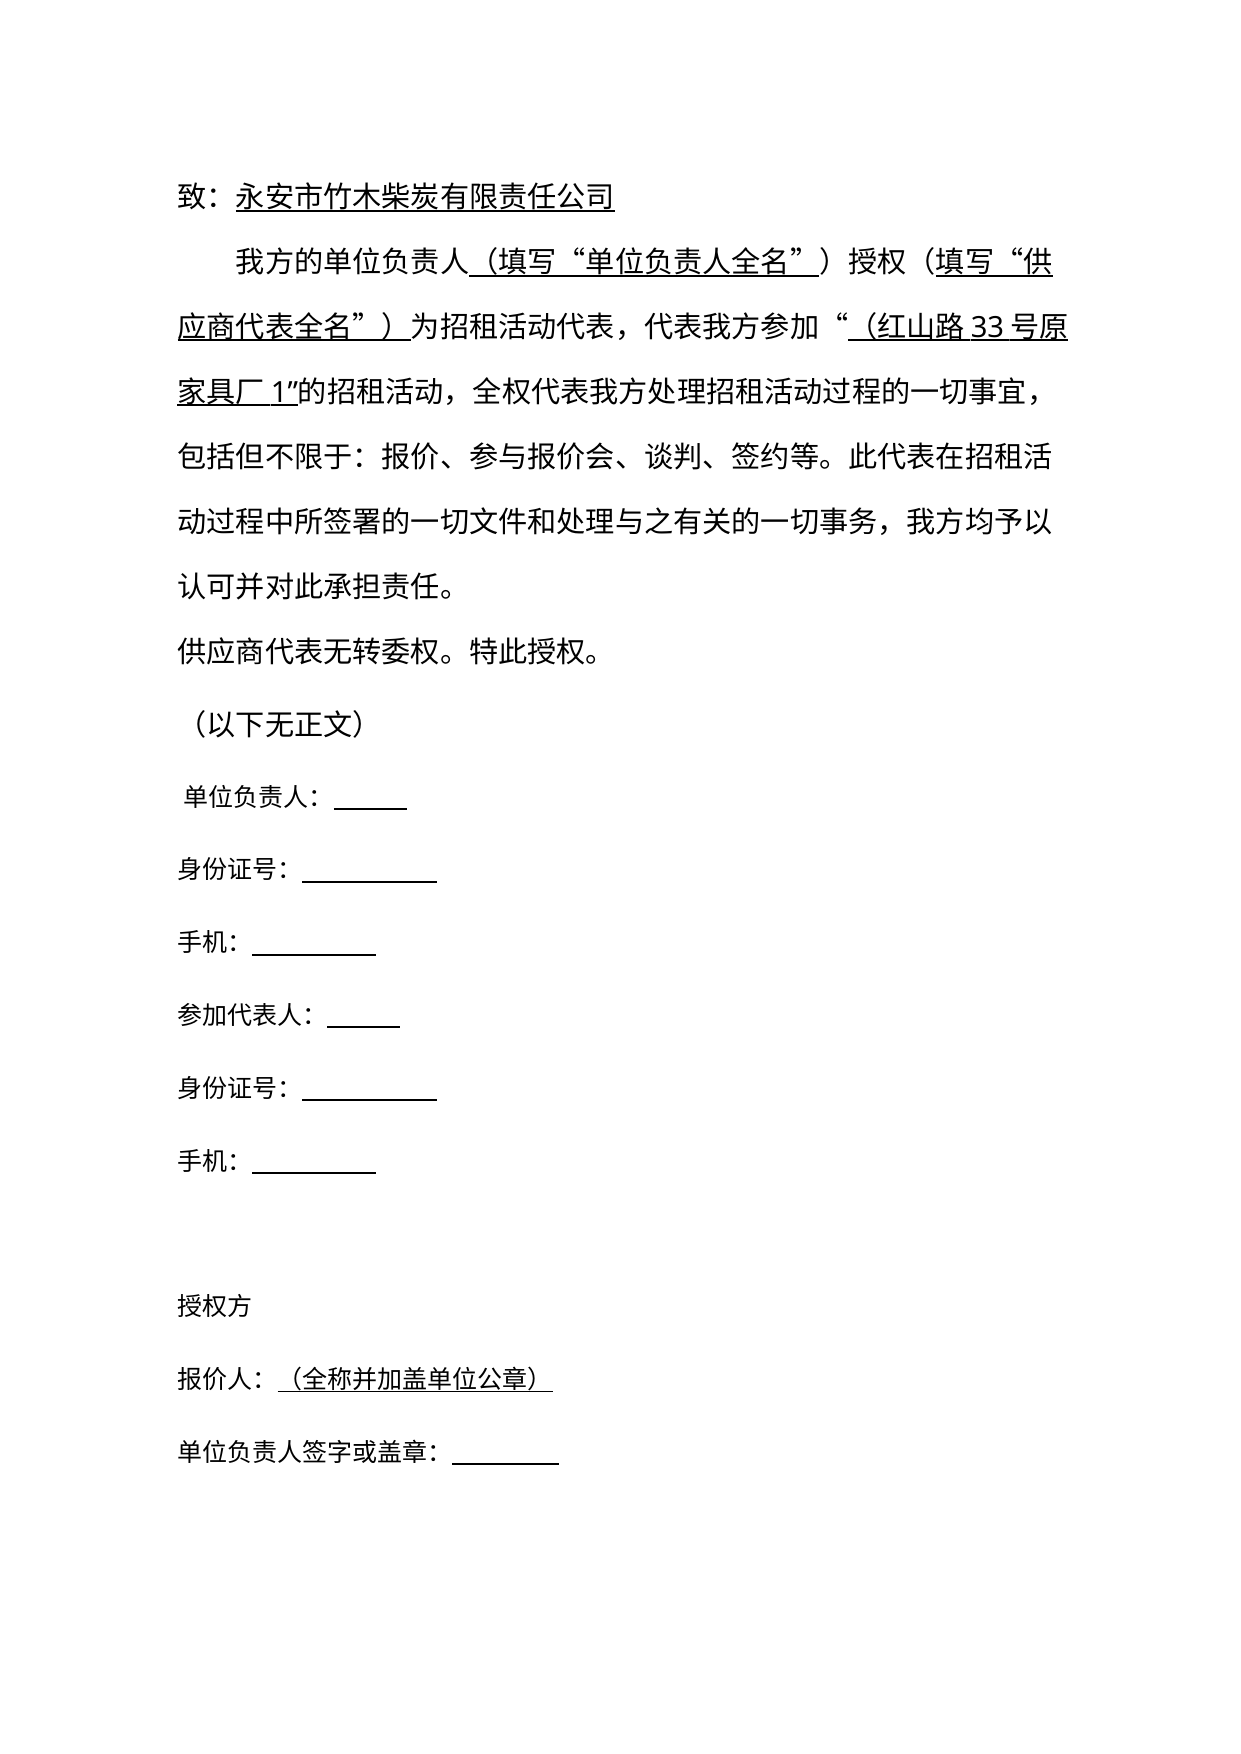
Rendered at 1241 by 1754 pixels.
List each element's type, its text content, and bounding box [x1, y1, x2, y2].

text 手机： [177, 908, 1075, 973]
text 报价人：（全称并加盖单位公章） [177, 1345, 1075, 1410]
text 参加代表人： [177, 981, 1075, 1046]
text 手机： [177, 1127, 1075, 1192]
text 供应商代表无转委权。特此授权。 [177, 617, 1075, 682]
text 单位负责人签字或盖章： [177, 1418, 1075, 1483]
text 我方的单位负责人（填写“单位负责人全名”）授权（填写“供应商代表全名”）为招租活动代表，代表我方参加“（红山路33号原家具厂1”的招租活动，全权代表我方处理招租活动过程的一切事宜，包括但不限于：报价、参与报价会、谈判、签约等。此代表在招租活动过程中所签署的一切文件和处理与之有关的一切事务，我方均予以认可并对此承担责任。 [177, 227, 1075, 617]
text 单位负责人： [177, 763, 1075, 828]
text 身份证号： [177, 1054, 1075, 1119]
text 致：永安市竹木柴炭有限责任公司 [177, 162, 1075, 227]
text （以下无正文） [177, 690, 1075, 755]
text 授权方 [177, 1272, 1075, 1337]
text 身份证号： [177, 835, 1075, 900]
